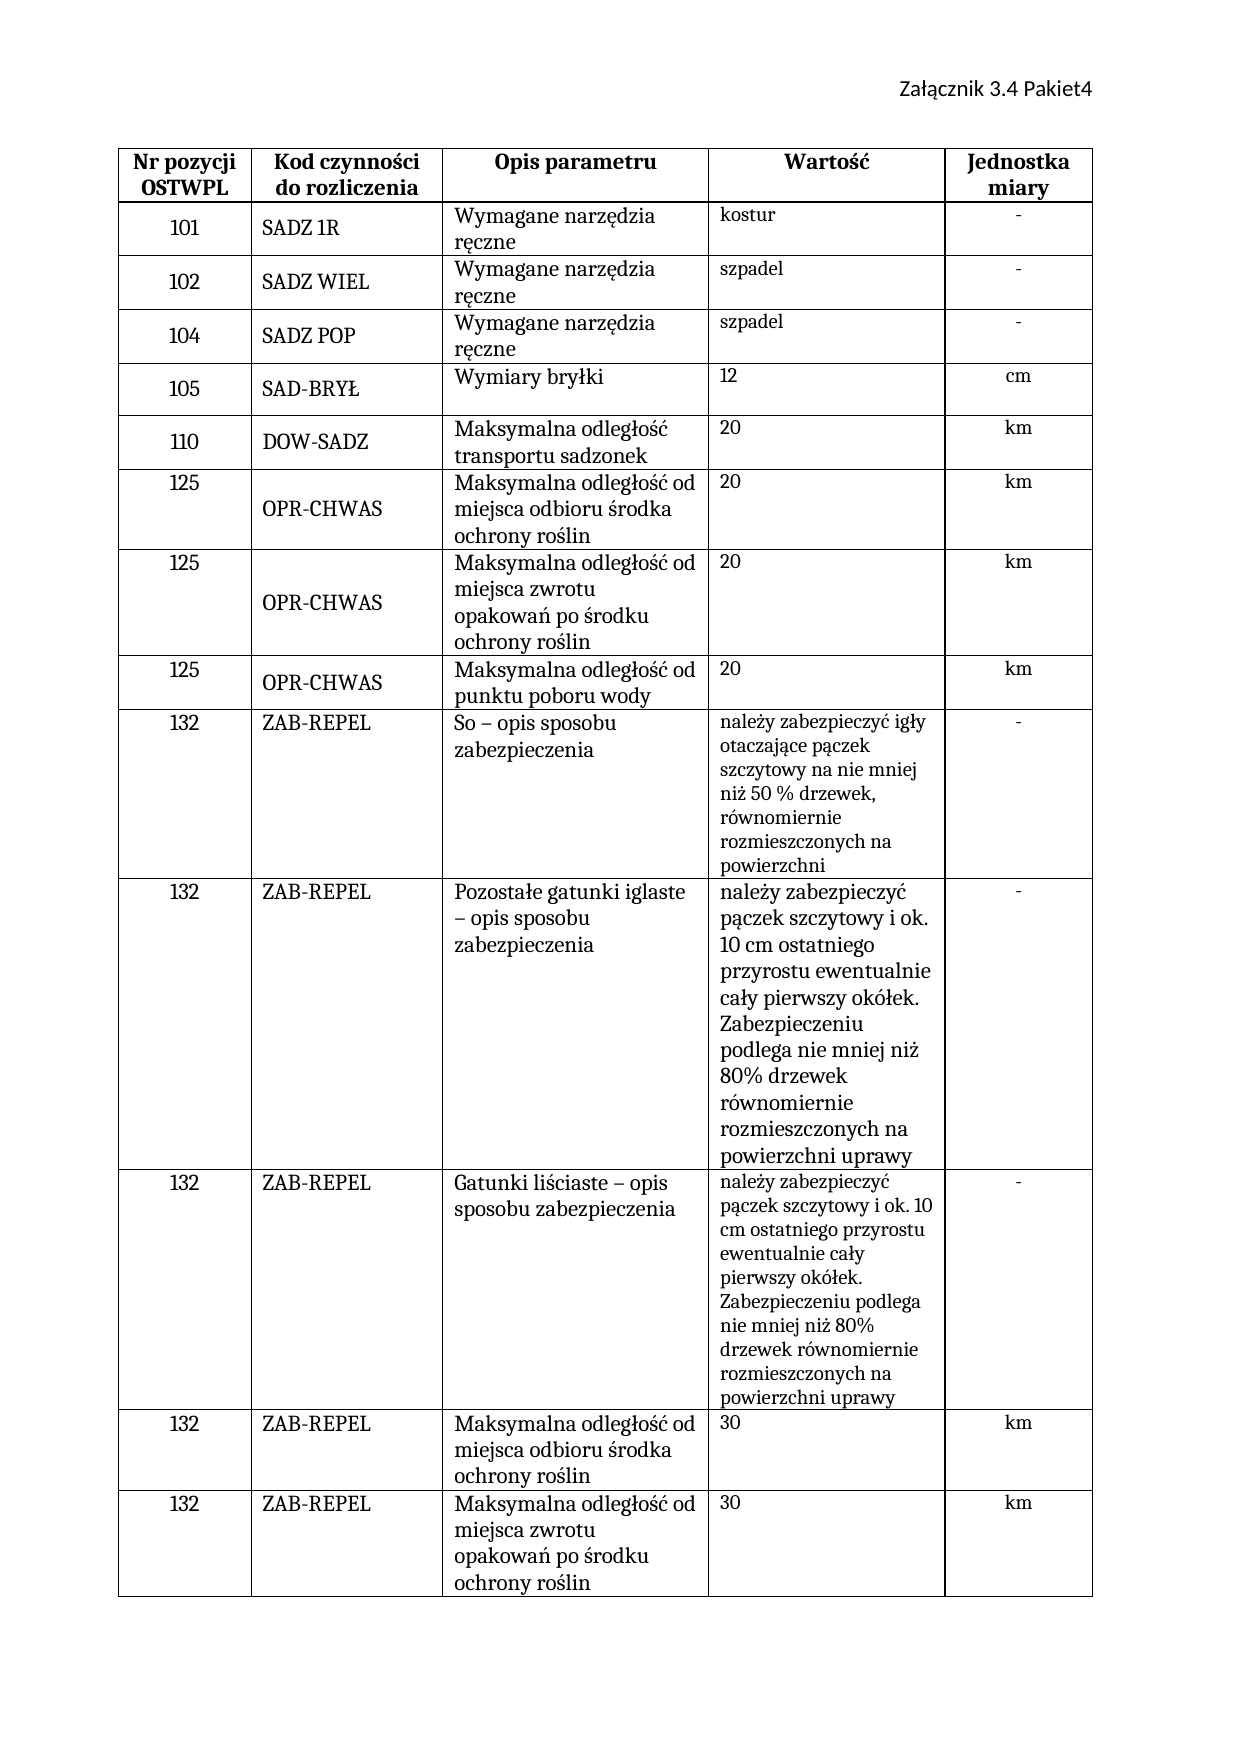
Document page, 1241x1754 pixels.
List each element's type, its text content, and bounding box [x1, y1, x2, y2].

table_cell - [946, 879, 1092, 1169]
table_cell - [946, 256, 1092, 309]
table_cell Maksymalna odległość od punktu poboru wody [443, 656, 708, 709]
table_cell należy zabezpieczyć pączek szczytowy i ok. 10 cm ostatniego przyrostu ewentualnie cały pierwszy okółek. Zabezpieczeniu podlega nie mniej niż 80% drzewek równomiernie rozmieszczonych na powierzchni uprawy [709, 879, 944, 1169]
table_cell należy zabezpieczyć igły otaczające pączek szczytowy na nie mniej niż 50 % drzewek, równomiernie rozmieszczonych na powierzchni [709, 710, 944, 878]
table_cell należy zabezpieczyć pączek szczytowy i ok. 10 cm ostatniego przyrostu ewentualnie cały pierwszy okółek. Zabezpieczeniu podlega nie mniej niż 80% drzewek równomiernie rozmieszczonych na powierzchni uprawy [709, 1170, 944, 1409]
table_cell Wymagane narzędzia ręczne [443, 203, 708, 255]
table_cell 20 [709, 470, 944, 549]
table_cell Wymagane narzędzia ręczne [443, 256, 708, 309]
table_cell 132 [119, 1410, 251, 1489]
table_cell km [946, 470, 1092, 549]
table_cell 132 [119, 1491, 251, 1596]
table_cell Wymagane narzędzia ręczne [443, 310, 708, 363]
table_header Opis parametru [443, 149, 708, 201]
table_cell 105 [119, 364, 251, 415]
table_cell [443, 1410, 708, 1489]
table_cell 101 [119, 203, 251, 255]
table_cell - [946, 203, 1092, 255]
table_header Nr pozycji OSTWPL [119, 149, 251, 201]
table_cell 125 [119, 470, 251, 549]
table_cell Maksymalna odległość od miejsca zwrotu opakowań po środku ochrony roślin [443, 1491, 708, 1596]
table_cell 102 [119, 256, 251, 309]
table_cell 132 [119, 710, 251, 878]
table_cell 20 [709, 550, 944, 655]
table_header Kod czynności do rozliczenia [252, 149, 442, 201]
table_cell km [946, 1410, 1092, 1489]
table_cell - [946, 310, 1092, 363]
table_cell ZAB-REPEL [252, 1491, 442, 1596]
table_cell 12 [709, 364, 944, 415]
table_cell Gatunki liściaste – opis sposobu zabezpieczenia [443, 1170, 708, 1409]
table_cell 20 [709, 416, 944, 469]
table_cell SAD-BRYŁ [252, 364, 442, 415]
table_cell km [946, 656, 1092, 709]
table_cell 125 [119, 550, 251, 655]
table_cell Maksymalna odległość od miejsca zwrotu opakowań po środku ochrony roślin [443, 550, 708, 655]
table_cell ZAB-REPEL [252, 879, 442, 1169]
table_cell 30 [709, 1410, 944, 1489]
table_cell - [946, 1170, 1092, 1409]
table_cell SADZ POP [252, 310, 442, 363]
table_header Wartość [709, 149, 944, 201]
table_cell kostur [709, 203, 944, 255]
table_cell Maksymalna odległość transportu sadzonek [443, 416, 708, 469]
table_cell 132 [119, 879, 251, 1169]
table_cell km [946, 416, 1092, 469]
table_header Jednostka miary [946, 149, 1092, 201]
table_cell Wymiary bryłki [443, 364, 708, 415]
table_cell 104 [119, 310, 251, 363]
table_cell 20 [709, 656, 944, 709]
table_cell SADZ WIEL [252, 256, 442, 309]
table_cell 30 [709, 1491, 944, 1596]
table_cell Maksymalna odległość od miejsca odbioru środka ochrony roślin [443, 470, 708, 549]
table_cell OPR-CHWAS [252, 550, 442, 655]
table_cell ZAB-REPEL [252, 710, 442, 878]
table_cell km [946, 550, 1092, 655]
table_cell Pozostałe gatunki iglaste – opis sposobu zabezpieczenia [443, 879, 708, 1169]
table_cell km [946, 1491, 1092, 1596]
table_cell ZAB-REPEL [252, 1170, 442, 1409]
table_cell - [946, 710, 1092, 878]
table_cell 132 [119, 1170, 251, 1409]
table_cell szpadel [709, 310, 944, 363]
table_cell OPR-CHWAS [252, 470, 442, 549]
table_cell OPR-CHWAS [252, 656, 442, 709]
table_cell ZAB-REPEL [252, 1410, 442, 1489]
table_cell So – opis sposobu zabezpieczenia [443, 710, 708, 878]
table_cell cm [946, 364, 1092, 415]
table_cell SADZ 1R [252, 203, 442, 255]
table_cell DOW-SADZ [252, 416, 442, 469]
table_cell szpadel [709, 256, 944, 309]
table_cell 125 [119, 656, 251, 709]
table_cell 110 [119, 416, 251, 469]
